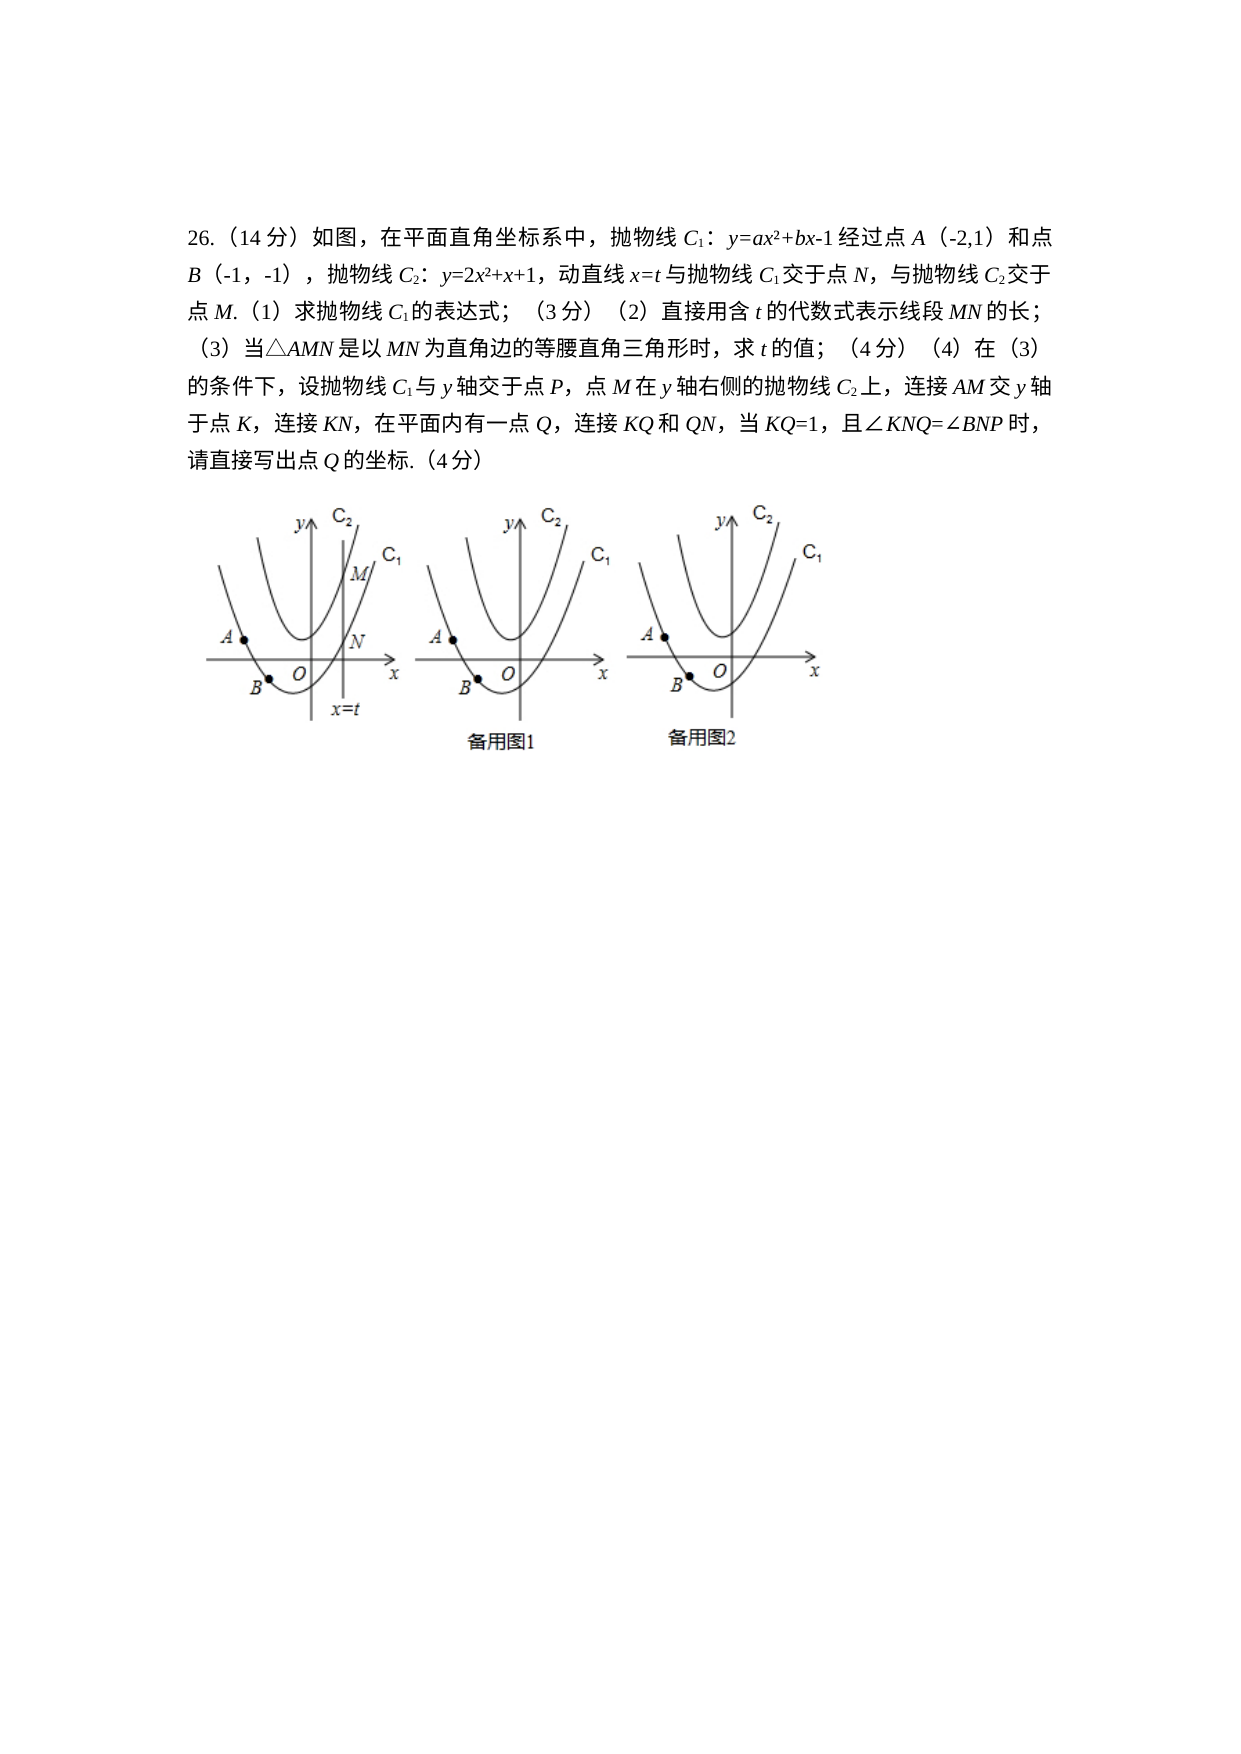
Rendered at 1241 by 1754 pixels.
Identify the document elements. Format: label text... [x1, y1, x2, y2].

text 26.（14分）如图，在平面直角坐标系中，抛物线C1：y=ax²+bx-1经过点A（-2,1）和点B（-1，-1），抛物线C2：y=2x²+x+1，动直线x=t与抛物线C1交于点N，与抛物线C2交于点M.（1）求抛物线C1的表达式；（3分）（2）直接用含t的代数式表示线段MN的长；（3）当△AMN是以MN为直角边的等腰直角三角形时，求t的值；（4分）（4）在（3）的条件下，设抛物线C1与y轴交于点P，点M在y轴右侧的抛物线C2上，连接AM交y轴于点K，连接KN，在平面内有一点Q，连接KQ和QN，当KQ=1，且∠KNQ=∠BNP时，请直接写出点Q的坐标.（4分） [187, 219, 1053, 475]
picture [187, 500, 840, 771]
